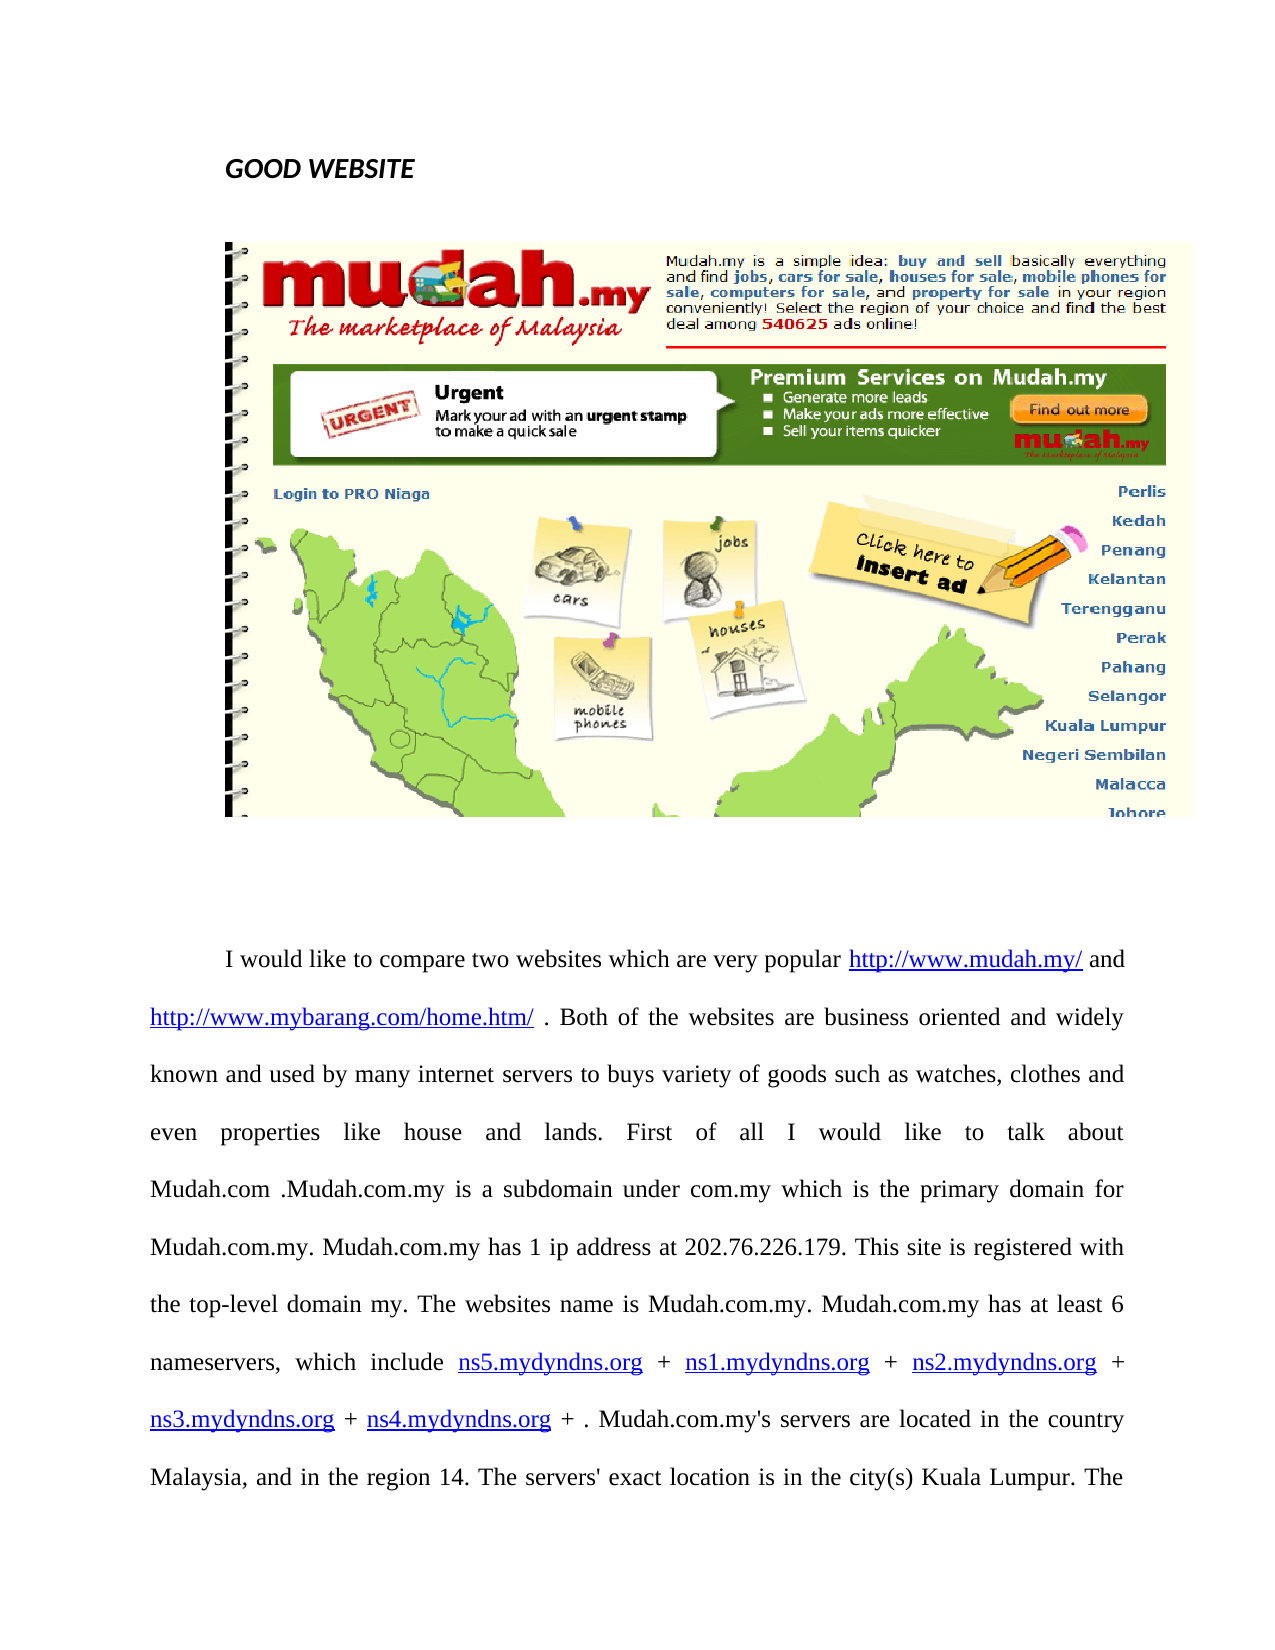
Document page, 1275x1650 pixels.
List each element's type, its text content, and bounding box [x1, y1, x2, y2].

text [150, 944, 1125, 1491]
text GOOD WEBSITE [150, 150, 1125, 186]
picture [225, 242, 1194, 817]
